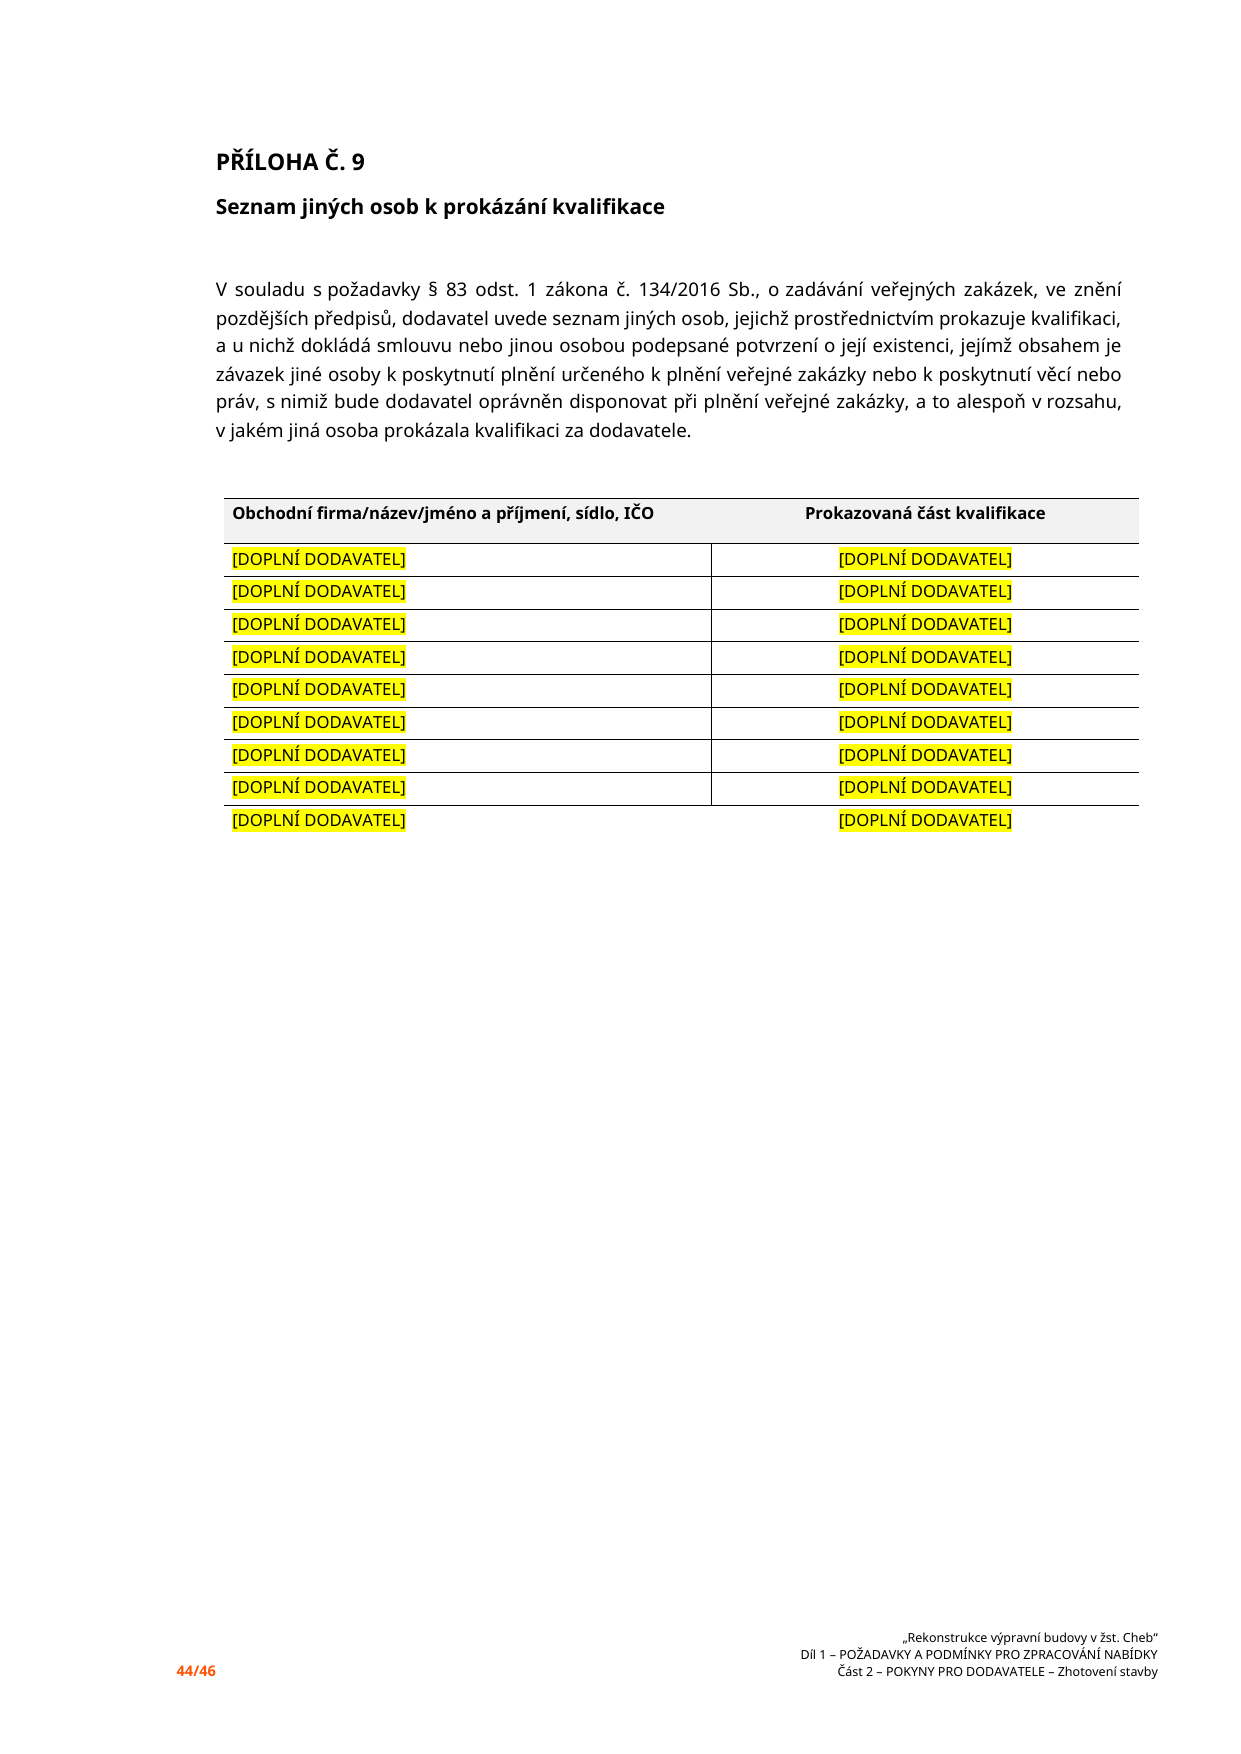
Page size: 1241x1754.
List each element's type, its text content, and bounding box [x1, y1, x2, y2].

table_header Obchodní firma/název/jméno a příjmení, sídlo, IČO [224, 499, 711, 543]
table_cell [DOPLNÍ DODAVATEL] [224, 610, 711, 641]
table_cell [DOPLNÍ DODAVATEL] [224, 642, 711, 674]
table_cell [DOPLNÍ DODAVATEL] [224, 544, 711, 576]
text V souladu s požadavky § 83 odst. 1 zákona č. 134/2016 Sb., o zadávání veřejných zakázek, ve znění pozdějších předpisů, dodavatel uvede seznam jiných osob, jejichž prostřednictvím prokazuje kvalifikaci, a u nichž dokládá smlouvu nebo jinou osobou podepsané potvrzení o její existenci, jejímž obsahem je závazek jiné osoby k poskytnutí plnění určeného k plnění veřejné zakázky nebo k poskytnutí věcí nebo práv, s nimiž bude dodavatel oprávněn disponovat při plnění veřejné zakázky, a to alespoň v rozsahu, v jakém jiná osoba prokázala kvalifikaci za dodavatele. [216, 277, 1122, 442]
table_cell [DOPLNÍ DODAVATEL] [224, 806, 711, 837]
table_cell [DOPLNÍ DODAVATEL] [712, 675, 1139, 707]
table_header Prokazovaná část kvalifikace [711, 499, 1139, 543]
table_cell [DOPLNÍ DODAVATEL] [712, 773, 1139, 805]
table_cell [DOPLNÍ DODAVATEL] [712, 544, 1139, 576]
text Příloha č. 9 [216, 146, 1122, 177]
table_cell [DOPLNÍ DODAVATEL] [712, 740, 1139, 772]
table_cell [DOPLNÍ DODAVATEL] [712, 610, 1139, 641]
table_cell [DOPLNÍ DODAVATEL] [712, 708, 1139, 739]
table_cell [DOPLNÍ DODAVATEL] [224, 773, 711, 805]
table_cell [DOPLNÍ DODAVATEL] [712, 577, 1139, 608]
text Seznam jiných osob k prokázání kvalifikace [216, 192, 1122, 221]
table_cell [DOPLNÍ DODAVATEL] [224, 577, 711, 608]
table_cell [DOPLNÍ DODAVATEL] [711, 806, 1139, 837]
table_cell [DOPLNÍ DODAVATEL] [224, 708, 711, 739]
table_cell [DOPLNÍ DODAVATEL] [224, 675, 711, 707]
table_cell [DOPLNÍ DODAVATEL] [712, 642, 1139, 674]
table_cell [DOPLNÍ DODAVATEL] [224, 740, 711, 772]
